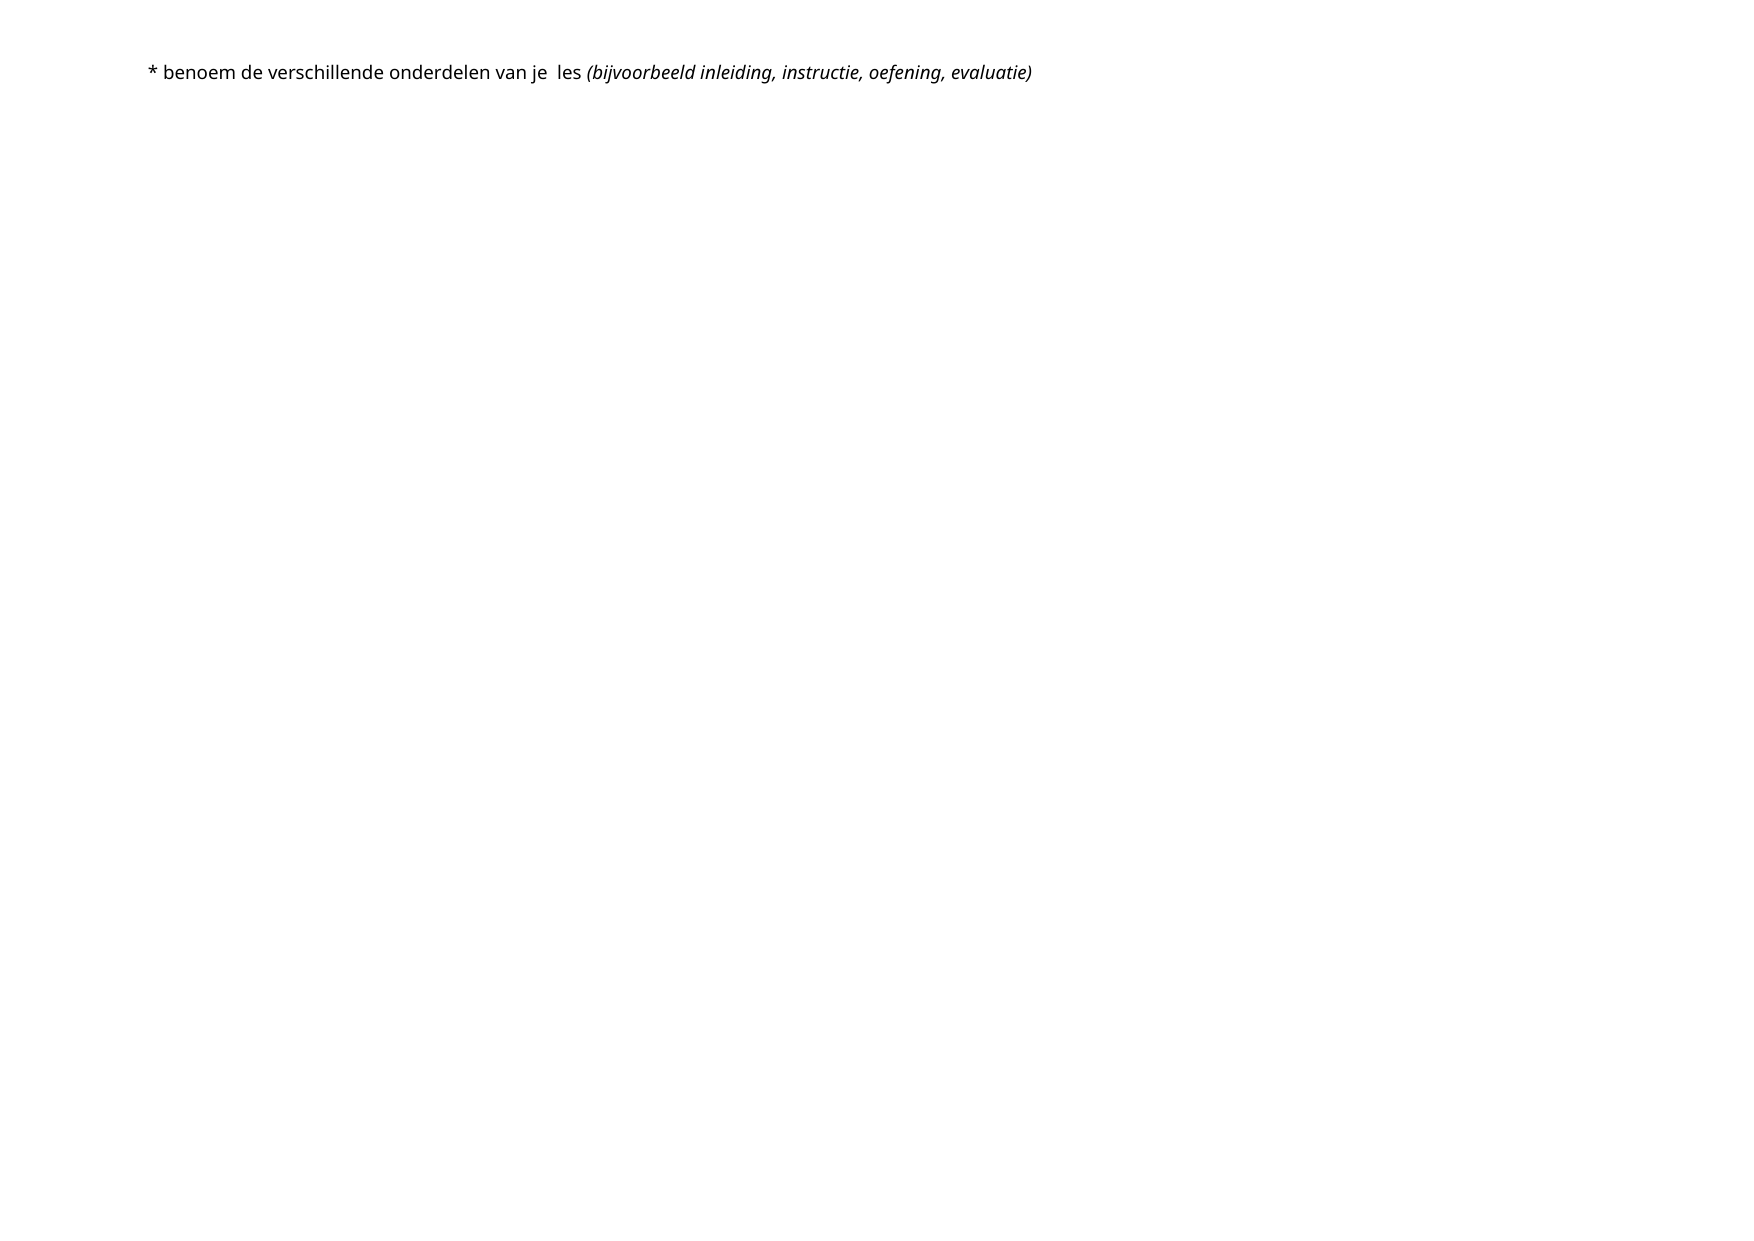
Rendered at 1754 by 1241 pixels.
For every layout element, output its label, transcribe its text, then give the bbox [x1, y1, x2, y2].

text * benoem de verschillende onderdelen van je les (bijvoorbeeld inleiding, instructie, oefening, evaluatie) [148, 59, 1606, 84]
